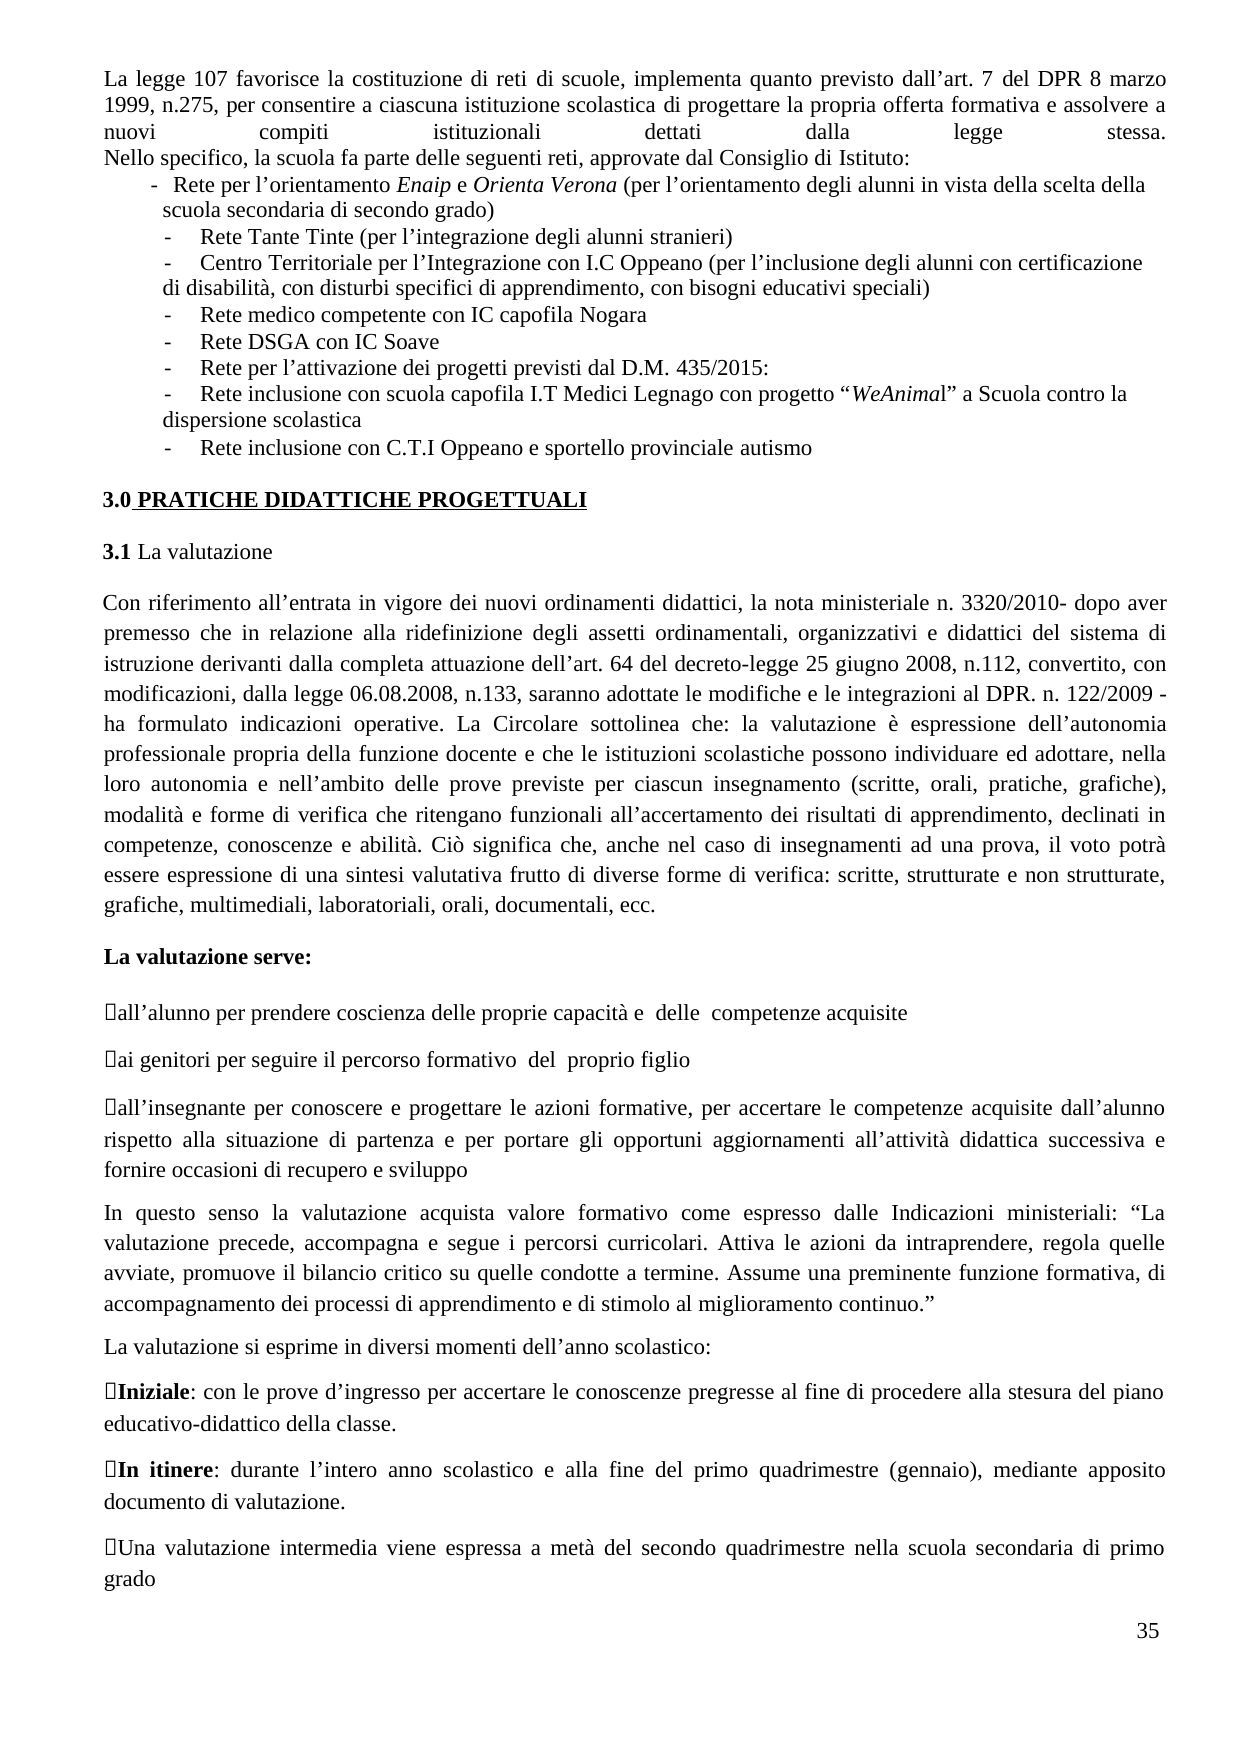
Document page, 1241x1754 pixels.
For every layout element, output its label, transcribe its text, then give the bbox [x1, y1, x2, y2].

list Rete inclusione con C.T.I Oppeano e sportello provinciale autismo [161, 433, 1180, 461]
text La legge 107 favorisce la costituzione di reti di scuole, implementa quanto previsto dall’art. 7 del DPR 8 marzo 1999, n.275, per consentire a ciascuna istituzione scolastica di progettare la propria offerta formativa e assolvere a nuovi compiti istituzionali dettati dalla legge stessa. Nello specifico, la scuola fa parte delle seguenti reti, approvate dal Consiglio di Istituto: [103, 65, 1167, 171]
list La valutazione [102, 538, 1180, 564]
list Centro Territoriale per l’Integrazione con I.C Oppeano (per l’inclusione degli alunni con certificazione di disabilità, con disturbi specifici di apprendimento, con bisogni educativi speciali) [161, 250, 1166, 301]
text Con riferimento all’entrata in vigore dei nuovi ordinamenti didattici, la nota ministeriale n. 3320/2010- dopo aver premesso che in relazione alla ridefinizione degli assetti ordinamentali, organizzativi e didattici del sistema di istruzione derivanti dalla completa attuazione dell’art. 64 del decreto-legge 25 giugno 2008, n.112, convertito, con modificazioni, dalla legge 06.08.2008, n.133, saranno adottate le modifiche e le integrazioni al DPR. n. 122/2009 - ha formulato indicazioni operative. La Circolare sottolinea che: la valutazione è espressione dell’autonomia professionale propria della funzione docente e che le istituzioni scolastiche possono individuare ed adottare, nella loro autonomia e nell’ambito delle prove previste per ciascun insegnamento (scritte, orali, pratiche, grafiche), modalità e forme di verifica che ritengano funzionali all’accertamento dei risultati di apprendimento, declinati in competenze, conoscenze e abilità. Ciò significa che, anche nel caso di insegnamenti ad una prova, il voto potrà essere espressione di una sintesi valutativa frutto di diverse forme di verifica: scritte, strutturate e non strutturate, grafiche, multimediali, laboratoriali, orali, documentali, ecc. [102, 589, 1168, 918]
text Iniziale: con le prove d’ingresso per accertare le conoscenze pregresse al fine di procedere alla stesura del piano educativo-didattico della classe. [103, 1375, 1166, 1437]
text all’insegnante per conoscere e progettare le azioni formative, per accertare le competenze acquisite dall’alunno rispetto alla situazione di partenza e per portare gli opportuni aggiornamenti all’attività didattica successiva e fornire occasioni di recupero e sviluppo [103, 1091, 1167, 1182]
text ai genitori per seguire il percorso formativo del proprio figlio [103, 1043, 1180, 1074]
list Rete medico competente con IC capofila Nogara [161, 301, 1180, 328]
list Rete per l’attivazione dei progetti previsti dal D.M. 435/2015: [161, 354, 1180, 381]
subtitle PRATICHE DIDATTICHE PROGETTUALI [102, 486, 1180, 513]
list Rete inclusione con scuola capofila I.T Medici Legnago con progetto “WeAnimal” a Scuola contro la dispersione scolastica [161, 381, 1167, 433]
text La valutazione si esprime in diversi momenti dell’anno scolastico: [103, 1333, 1180, 1359]
list Rete Tante Tinte (per l’integrazione degli alunni stranieri) [161, 223, 1180, 250]
text In questo senso la valutazione acquista valore formativo come espresso dalle Indicazioni ministeriali: “La valutazione precede, accompagna e segue i percorsi curricolari. Attiva le azioni da intraprendere, regola quelle avviate, promuove il bilancio critico su quelle condotte a termine. Assume una preminente funzione formativa, di accompagnamento dei processi di apprendimento e di stimolo al miglioramento continuo.” [103, 1199, 1167, 1316]
list Rete DSGA con IC Soave [161, 328, 1180, 354]
subtitle La valutazione serve: [103, 943, 1180, 970]
text Una valutazione intermedia viene espressa a metà del secondo quadrimestre nella scuola secondaria di primo grado [103, 1531, 1166, 1591]
text all’alunno per prendere coscienza delle proprie capacità e delle competenze acquisite [103, 995, 1180, 1027]
text - Rete per l’orientamento Enaip e Orienta Verona (per l’orientamento degli alunni in vista della scelta della scuola secondaria di secondo grado) [148, 171, 1166, 222]
text In itinere: durante l’intero anno scolastico e alla fine del primo quadrimestre (gennaio), mediante apposito documento di valutazione. [103, 1453, 1167, 1514]
